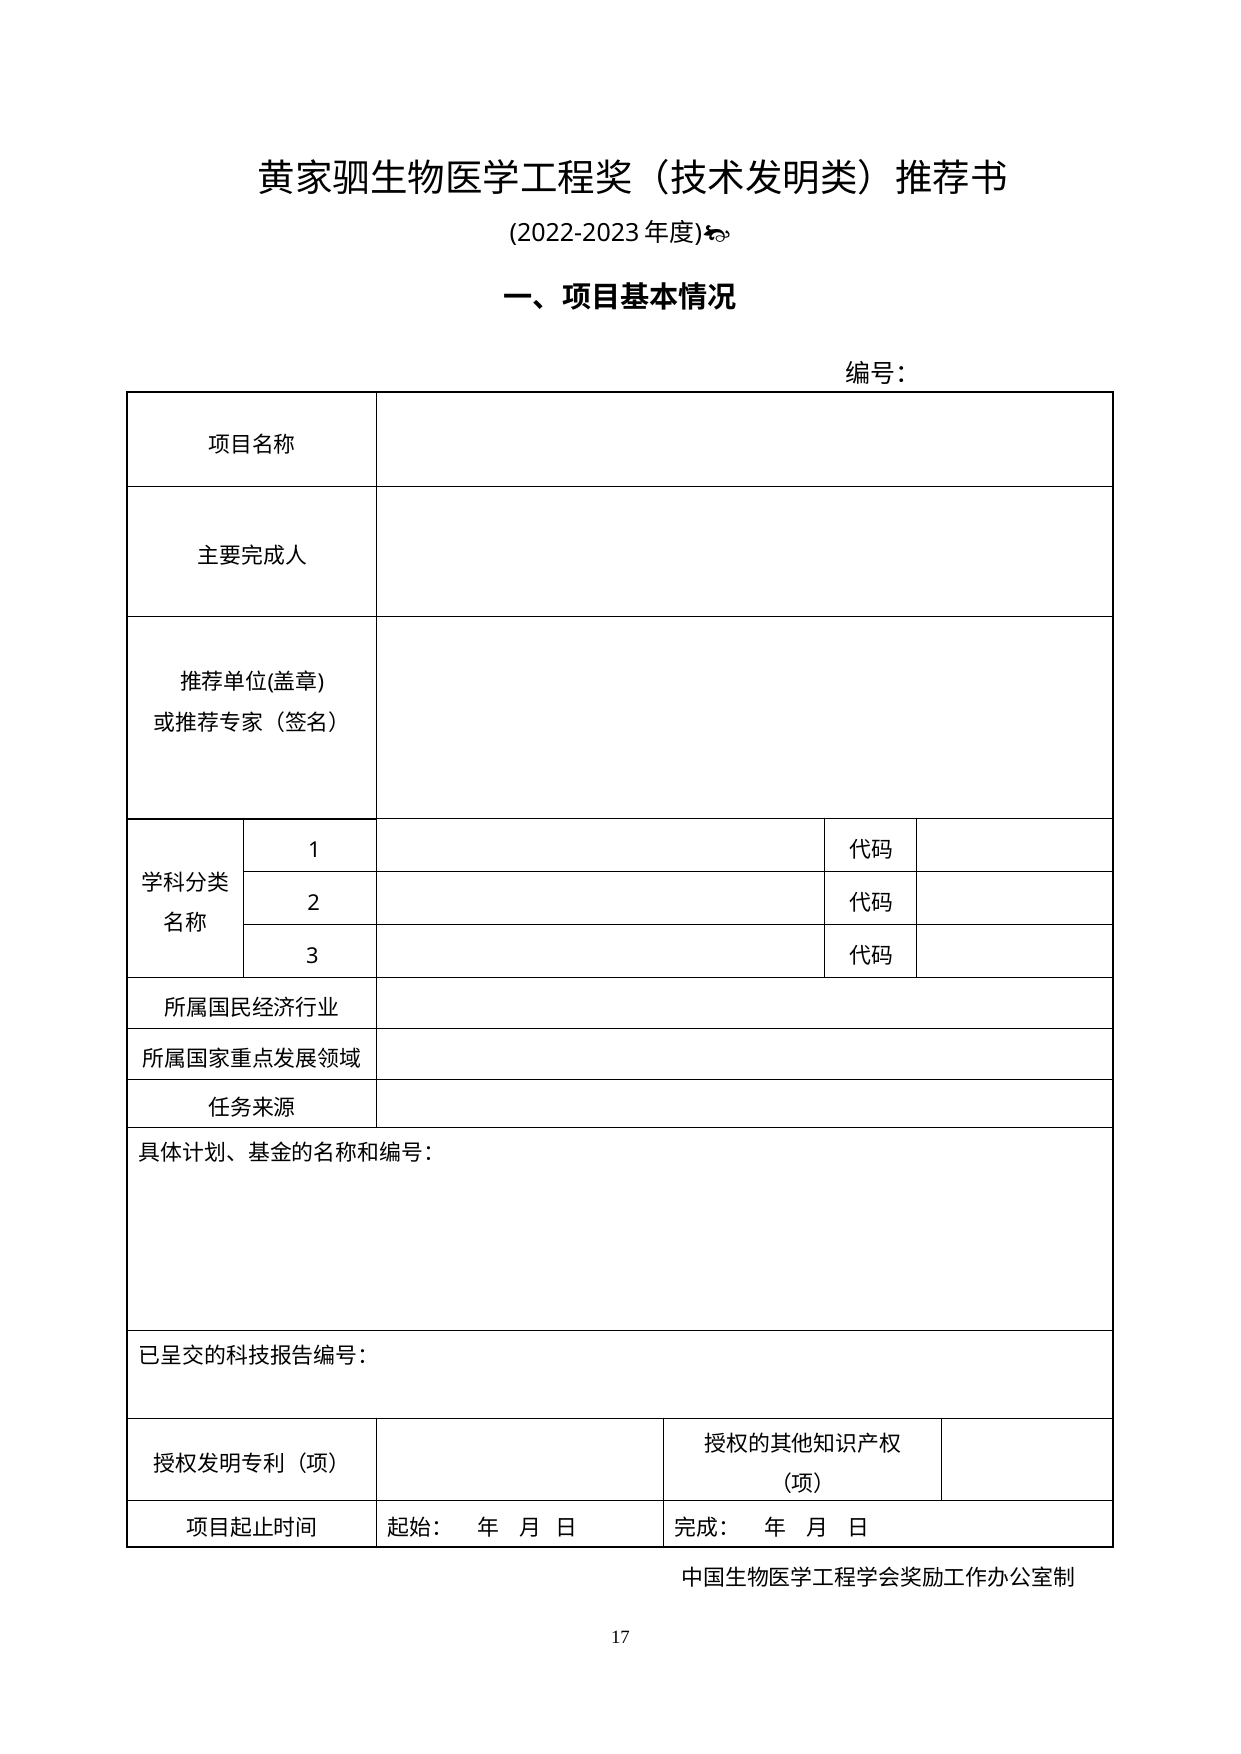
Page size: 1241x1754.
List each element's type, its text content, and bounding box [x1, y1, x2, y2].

table_cell [942, 1419, 1112, 1500]
table_cell 2 [244, 872, 376, 924]
table_cell [917, 925, 1112, 977]
table_cell [377, 487, 1112, 616]
table_cell 授权发明专利（项） [128, 1419, 376, 1500]
text 黄家驷生物医学工程奖（技术发明类）推荐书 [190, 148, 1075, 202]
table_cell 代码 [825, 872, 916, 924]
table_cell 起始： 年 月 日 [377, 1501, 663, 1546]
table_cell 所属国家重点发展领域 [128, 1029, 376, 1079]
table_cell 代码 [825, 925, 916, 977]
table_cell 完成： 年 月 日 [664, 1501, 1112, 1546]
table_cell 主要完成人 [128, 487, 376, 616]
table_cell [377, 978, 1112, 1028]
table_cell [377, 1029, 1112, 1079]
table_cell 推荐单位(盖章) 或推荐专家（签名） [128, 617, 376, 818]
table_cell 具体计划、基金的名称和编号： [128, 1128, 1112, 1330]
table_cell [377, 1080, 1112, 1127]
text 编号： [165, 347, 1075, 391]
table_cell [377, 872, 824, 924]
table_cell 学科分类名称 [128, 820, 243, 977]
table_cell [917, 872, 1112, 924]
table_cell 授权的其他知识产权（项） [664, 1419, 941, 1500]
table_cell [377, 1419, 663, 1500]
text 一、项目基本情况 [165, 274, 1075, 316]
table_cell 1 [244, 820, 376, 871]
table_header 项目名称 [128, 393, 376, 486]
table_header [377, 393, 1112, 486]
table_cell 3 [244, 925, 376, 977]
table_cell [917, 819, 1112, 871]
table_cell 代码 [825, 819, 916, 871]
table_cell [377, 925, 824, 977]
table_cell [377, 819, 824, 871]
table_cell [377, 617, 1112, 818]
text (2022-2023年度) [165, 212, 1075, 249]
table_cell 所属国民经济行业 [128, 978, 376, 1028]
text 中国生物医学工程学会奖励工作办公室制 [165, 1560, 1075, 1592]
table_cell 已呈交的科技报告编号： [128, 1331, 1112, 1418]
table_cell 项目起止时间 [128, 1501, 376, 1546]
table_cell 任务来源 [128, 1080, 376, 1127]
